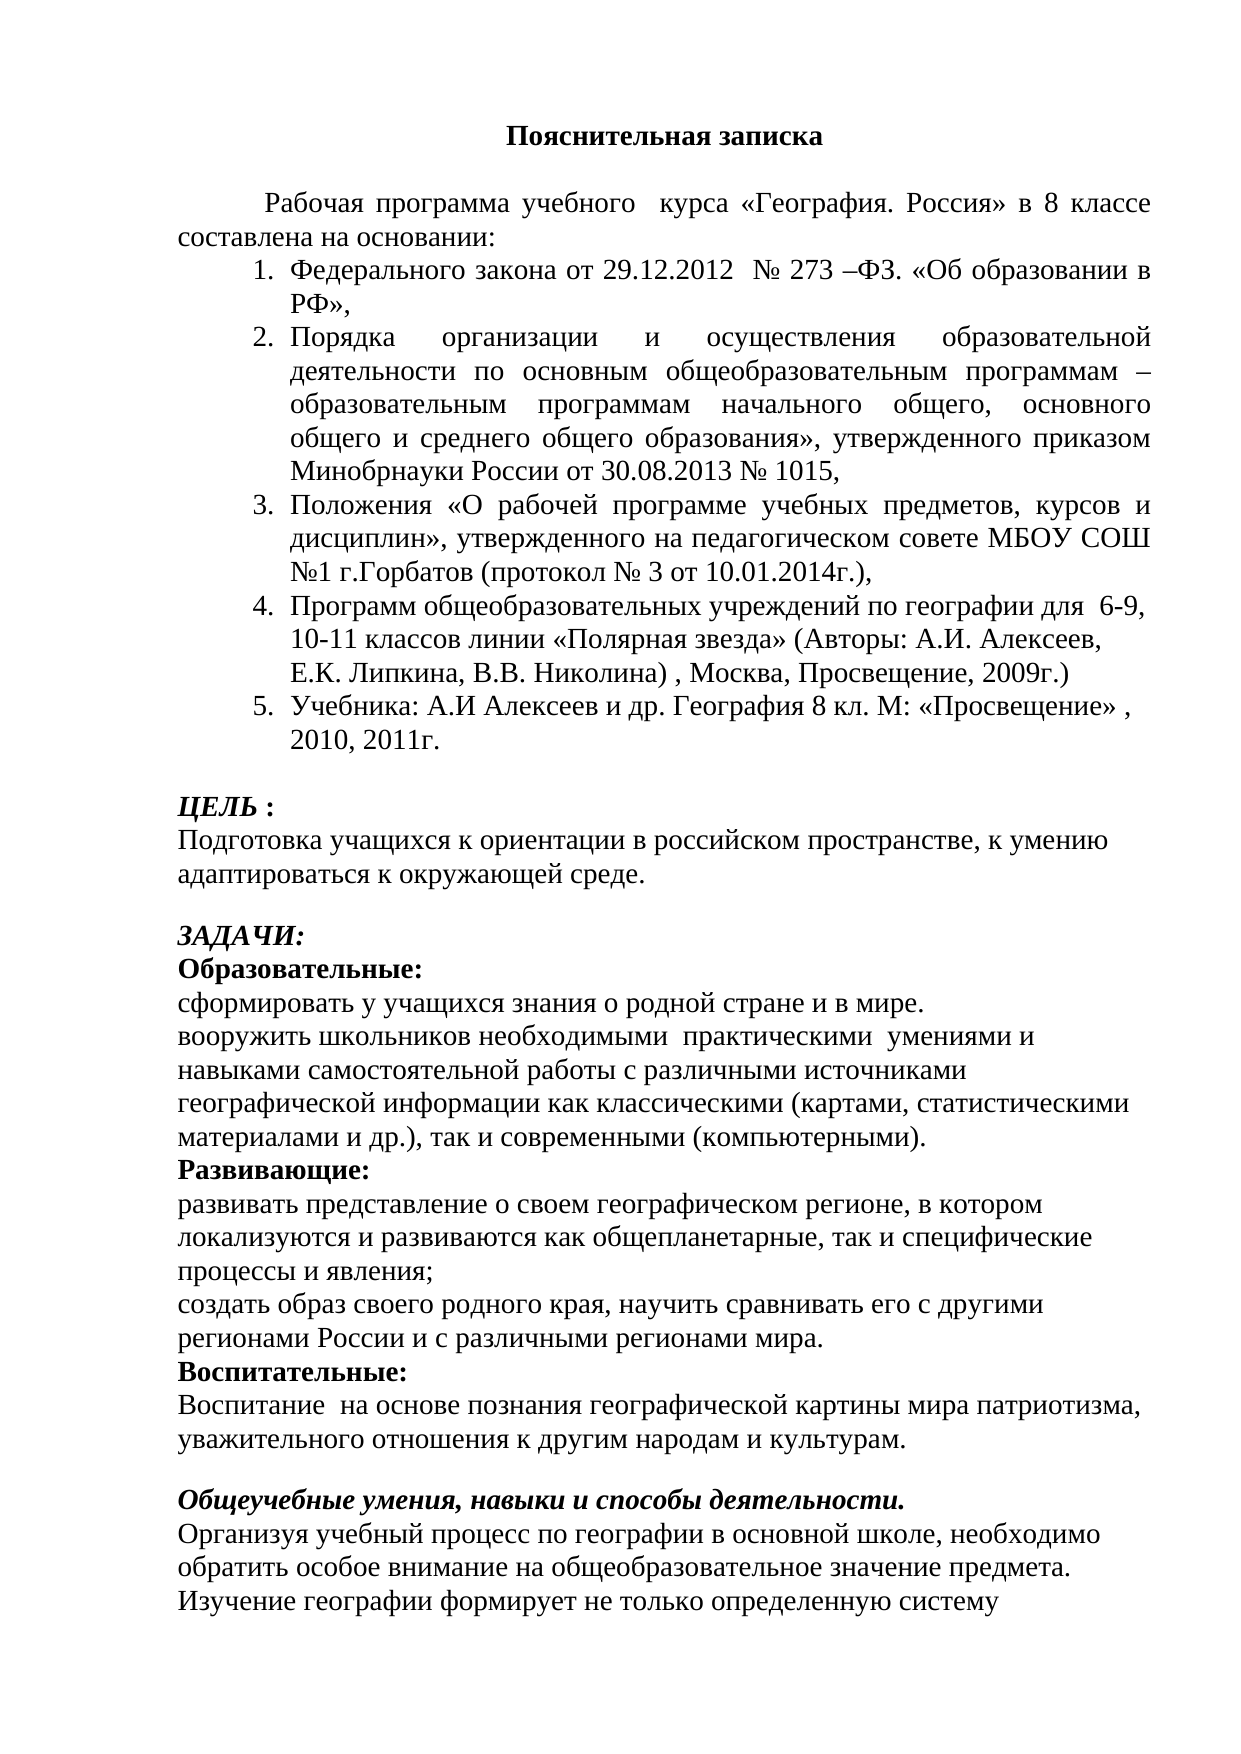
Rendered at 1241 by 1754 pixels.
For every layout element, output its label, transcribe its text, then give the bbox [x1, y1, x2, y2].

text Воспитательные: [177, 1354, 1152, 1387]
text вооружить школьников необходимыми практическими умениями и навыками самостоятельной работы с различными источниками географической информации как классическими (картами, статистическими материалами и др.), так и современными (компьютерными). [177, 1018, 1152, 1152]
list Учебника: А.И Алексеев и др. География 8 кл. М: «Просвещение» , 2010, 2011г. [252, 688, 1152, 755]
list Программ общеобразовательных учреждений по географии для 6-9, 10-11 классов линии «Полярная звезда» (Авторы: А.И. Алексеев, Е.К. Липкина, В.В. Николина) , Москва, Просвещение, 2009г.) [252, 588, 1152, 688]
text Образовательные: [177, 951, 1152, 985]
text развивать представление о своем географическом регионе, в котором локализуются и развиваются как общепланетарные, так и специфические процессы и явления; [177, 1186, 1152, 1287]
text Общеучебные умения, навыки и способы деятельности. [177, 1482, 1152, 1516]
text создать образ своего родного края, научить сравнивать его с другими регионами России и с различными регионами мира. [177, 1287, 1152, 1354]
text сформировать у учащихся знания о родной стране и в мире. [177, 985, 1152, 1018]
text ЦЕЛЬ : [177, 789, 1152, 822]
list Федерального закона от 29.12.2012 № 273 –ФЗ. «Об образовании в РФ», [252, 252, 1152, 319]
text Подготовка учащихся к ориентации в российском пространстве, к умению адаптироваться к окружающей среде. [177, 822, 1152, 889]
list Рабочая программа учебного курса «География. Россия» в 8 классе составлена на основании: [177, 185, 1152, 252]
text ЗАДАЧИ: [177, 918, 1152, 951]
text Пояснительная записка [177, 118, 1152, 152]
text Воспитание на основе познания географической картины мира патриотизма, уважительного отношения к другим народам и культурам. [177, 1387, 1152, 1454]
list Положения «О рабочей программе учебных предметов, курсов и дисциплин», утвержденного на педагогическом совете МБОУ СОШ №1 г.Горбатов (протокол № 3 от 10.01.2014г.), [252, 487, 1152, 588]
text Развивающие: [177, 1152, 1152, 1186]
list Порядка организации и осуществления образовательной деятельности по основным общеобразовательным программам – образовательным программам начального общего, основного общего и среднего общего образования», утвержденного приказом Минобрнауки России от 30.08.2013 № 1015, [252, 319, 1152, 487]
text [177, 1516, 1152, 1616]
